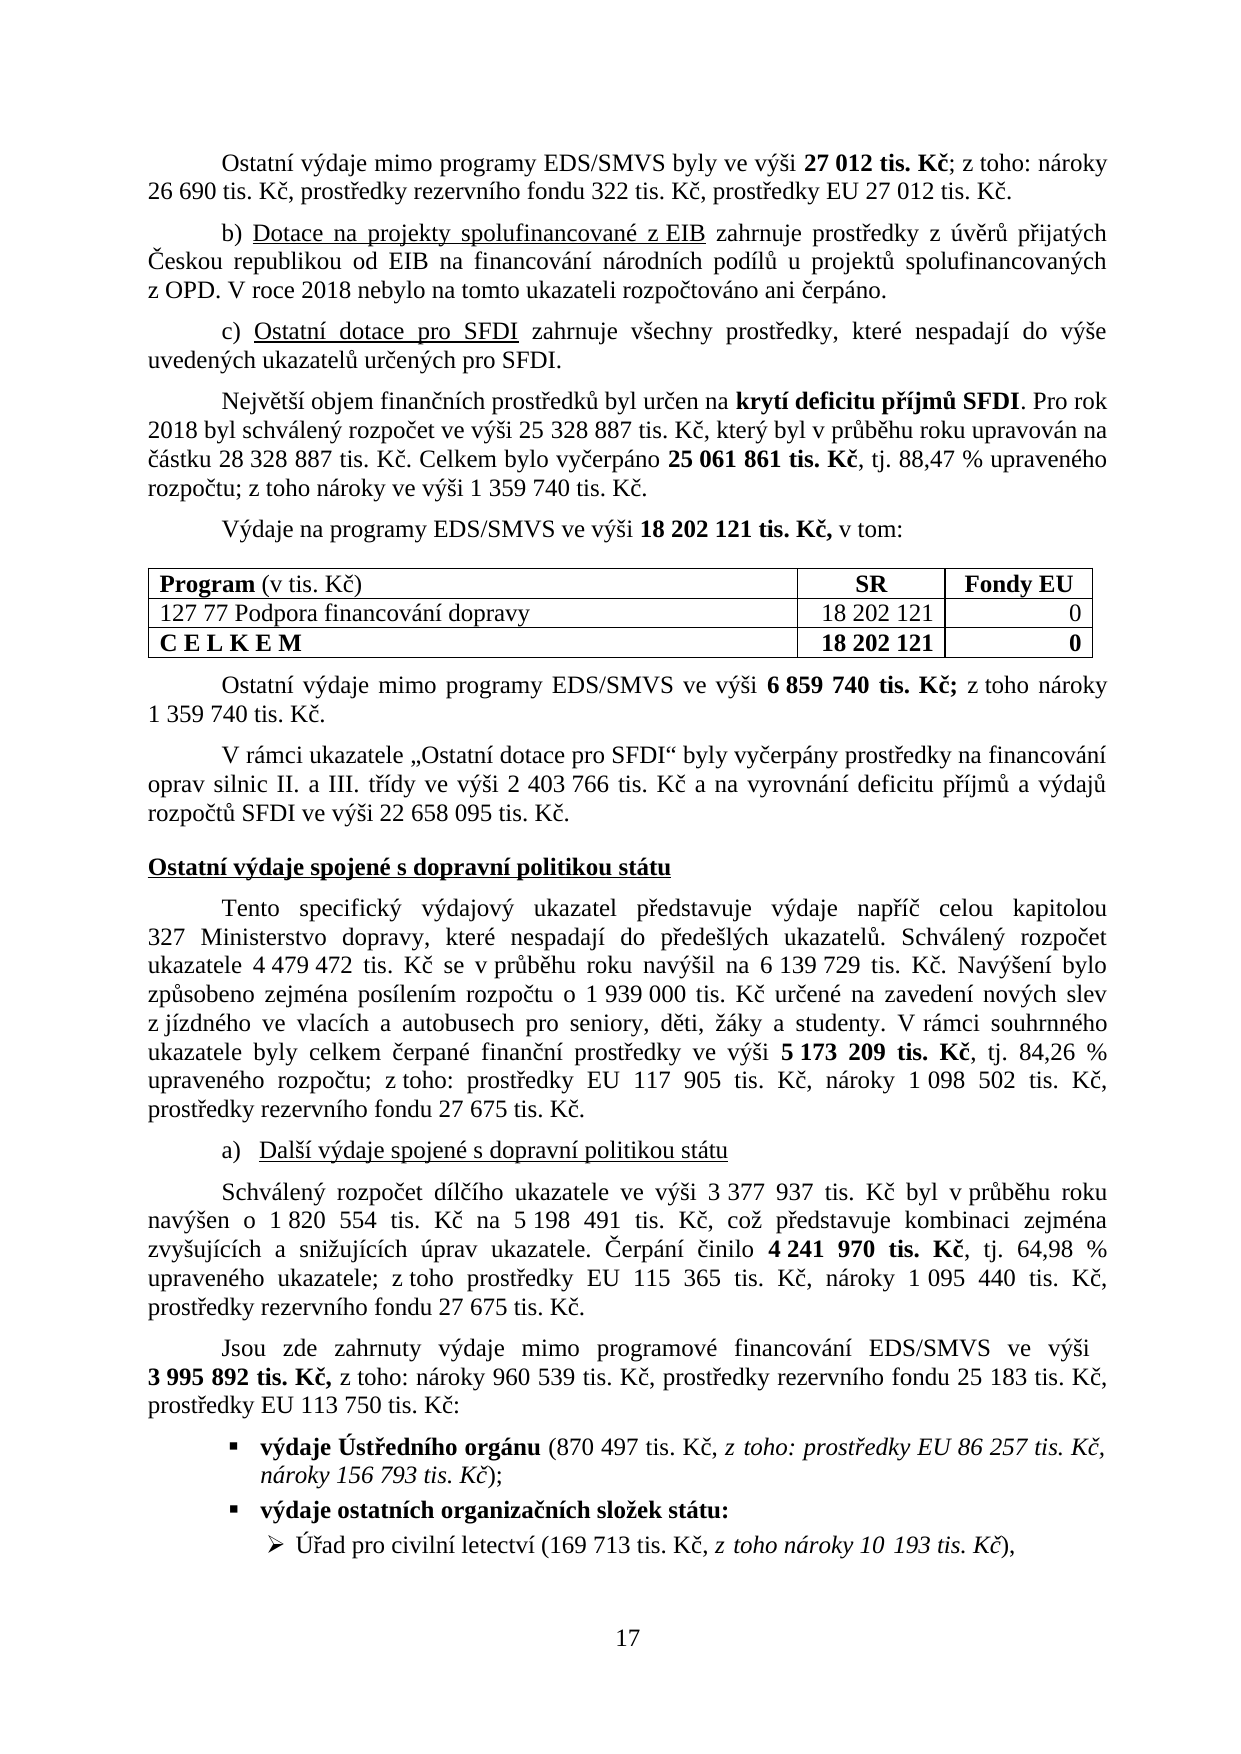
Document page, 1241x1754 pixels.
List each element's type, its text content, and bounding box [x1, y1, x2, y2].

table_cell 0 [946, 599, 1092, 627]
table_cell 18 202 121 [798, 628, 944, 657]
table_cell 0 [946, 628, 1092, 657]
table_cell 18 202 121 [798, 599, 944, 627]
table_header Program (v tis. Kč) [149, 569, 797, 597]
text Ostatní výdaje mimo programy EDS/SMVS byly ve výši 27 012 tis. Kč; z toho: nároky 26 690 tis. Kč, prostředky rezervního fondu 322 tis. Kč, prostředky EU 27 012 tis. Kč. [148, 148, 1107, 205]
table_header Fondy EU [946, 569, 1092, 597]
list Další výdaje spojené s dopravní politikou státu [221, 1136, 1107, 1164]
list Úřad pro civilní letectví (169 713 tis. Kč, z toho nároky 10 193 tis. Kč), [266, 1531, 1107, 1559]
table_cell 127 77 Podpora financování dopravy [149, 599, 797, 627]
list výdaje ostatních organizačních složek státu: [228, 1496, 1107, 1524]
text b) Dotace na projekty spolufinancované z EIB zahrnuje prostředky z úvěrů přijatých Českou republikou od EIB na financování národních podílů u projektů spolufinancovaných z OPD. V roce 2018 nebylo na tomto ukazateli rozpočtováno ani čerpáno. [148, 218, 1107, 304]
text V rámci ukazatele „Ostatní dotace pro SFDI“ byly vyčerpány prostředky na financování oprav silnic II. a III. třídy ve výši 2 403 766 tis. Kč a na vyrovnání deficitu příjmů a výdajů rozpočtů SFDI ve výši 22 658 095 tis. Kč. [148, 741, 1107, 827]
text Schválený rozpočet dílčího ukazatele ve výši 3 377 937 tis. Kč byl v průběhu roku navýšen o 1 820 554 tis. Kč na 5 198 491 tis. Kč, což představuje kombinaci zejména zvyšujících a snižujících úprav ukazatele. Čerpání činilo 4 241 970 tis. Kč, tj. 64,98 % upraveného ukazatele; z toho prostředky EU 115 365 tis. Kč, nároky 1 095 440 tis. Kč, prostředky rezervního fondu 27 675 tis. Kč. [148, 1177, 1107, 1321]
table_header SR [798, 569, 944, 597]
text c) Ostatní dotace pro SFDI zahrnuje všechny prostředky, které nespadají do výše uvedených ukazatelů určených pro SFDI. [148, 316, 1107, 374]
list Ostatní výdaje spojené s dopravní politikou státu [148, 852, 1107, 881]
text Jsou zde zahrnuty výdaje mimo programové financování EDS/SMVS ve výši 3 995 892 tis. Kč, z toho: nároky 960 539 tis. Kč, prostředky rezervního fondu 25 183 tis. Kč, prostředky EU 113 750 tis. Kč: [148, 1333, 1107, 1419]
table_cell C E L K E M [149, 628, 797, 657]
list výdaje Ústředního orgánu (870 497 tis. Kč, z toho: prostředky EU 86 257 tis. Kč, nároky 156 793 tis. Kč); [228, 1432, 1107, 1489]
text Tento specifický výdajový ukazatel představuje výdaje napříč celou kapitolou 327 Ministerstvo dopravy, které nespadají do předešlých ukazatelů. Schválený rozpočet ukazatele 4 479 472 tis. Kč se v průběhu roku navýšil na 6 139 729 tis. Kč. Navýšení bylo způsobeno zejména posílením rozpočtu o 1 939 000 tis. Kč určené na zavedení nových slev z jízdného ve vlacích a autobusech pro seniory, děti, žáky a studenty. V rámci souhrnného ukazatele byly celkem čerpané finanční prostředky ve výši 5 173 209 tis. Kč, tj. 84,26 % upraveného rozpočtu; z toho: prostředky EU 117 905 tis. Kč, nároky 1 098 502 tis. Kč, prostředky rezervního fondu 27 675 tis. Kč. [148, 893, 1107, 1123]
text Výdaje na programy EDS/SMVS ve výši 18 202 121 tis. Kč, v tom: [148, 514, 1107, 543]
text Největší objem finančních prostředků byl určen na krytí deficitu příjmů SFDI. Pro rok 2018 byl schválený rozpočet ve výši 25 328 887 tis. Kč, který byl v průběhu roku upravován na částku 28 328 887 tis. Kč. Celkem bylo vyčerpáno 25 061 861 tis. Kč, tj. 88,47 % upraveného rozpočtu; z toho nároky ve výši 1 359 740 tis. Kč. [148, 386, 1107, 501]
text Ostatní výdaje mimo programy EDS/SMVS ve výši 6 859 740 tis. Kč; z toho nároky 1 359 740 tis. Kč. [148, 671, 1107, 728]
